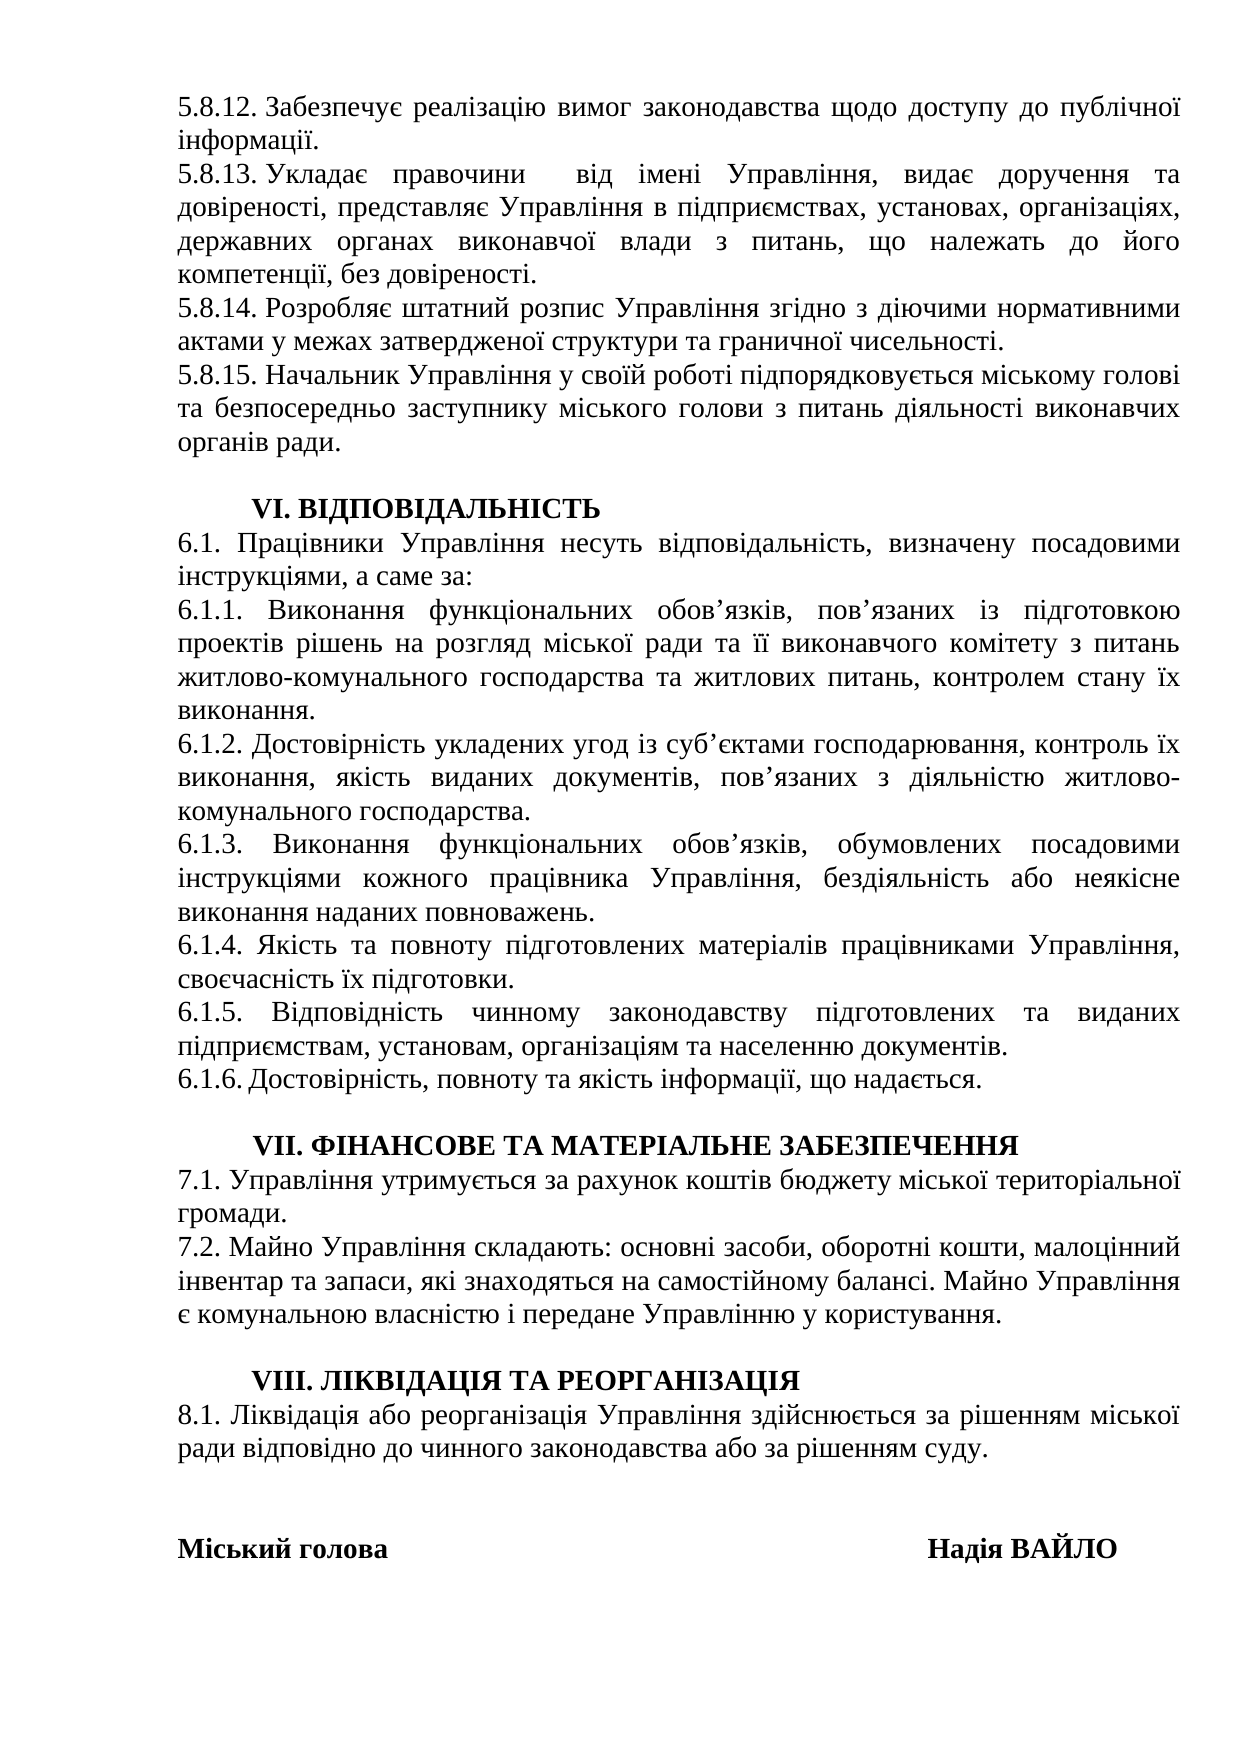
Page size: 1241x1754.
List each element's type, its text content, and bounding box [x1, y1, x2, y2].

text 7.2. Майно Управління складають: основні засоби, оборотні кошти, малоцінний інвентар та запаси, які знаходяться на самостійному балансі. Майно Управління є комунальною власністю і передане Управлінню у користування. [177, 1229, 1181, 1330]
text 6.1.6. Достовірність, повноту та якість інформації, що надається. [177, 1061, 1181, 1095]
text VІ. ВІДПОВІДАЛЬНІСТЬ [177, 491, 1181, 525]
text Міський голова Надія ВАЙЛО [177, 1531, 1181, 1564]
text 8.1. Ліквідація або реорганізація Управління здійснюється за рішенням міської ради відповідно до чинного законодавства або за рішенням суду. [177, 1397, 1181, 1464]
text 5.8.13. Укладає правочини від імені Управління, видає доручення та довіреності, представляє Управління в підприємствах, установах, організаціях, державних органах виконавчої влади з питань, що належать до його компетенції, без довіреності. [177, 156, 1181, 290]
text 6.1.1. Виконання функціональних обов’язків, пов’язаних із підготовкою проектів рішень на розгляд міської ради та її виконавчого комітету з питань житлово-комунального господарства та житлових питань, контролем стану їх виконання. [177, 592, 1181, 726]
text 5.8.12. Забезпечує реалізацію вимог законодавства щодо доступу до публічної інформації. [177, 89, 1181, 156]
text 6.1.5. Відповідність чинному законодавству підготовлених та виданих підприємствам, установам, організаціям та населенню документів. [177, 994, 1181, 1061]
text 6.1.4. Якість та повноту підготовлених матеріалів працівниками Управління, своєчасність їх підготовки. [177, 927, 1181, 994]
text 6.1.2. Достовірність укладених угод із суб’єктами господарювання, контроль їх виконання, якість виданих документів, пов’язаних з діяльністю житлово-комунального господарства. [177, 726, 1181, 827]
text 7.1. Управління утримується за рахунок коштів бюджету міської територіальної громади. [177, 1162, 1181, 1229]
text 5.8.15. Начальник Управління у своїй роботі підпорядковується міському голові та безпосередньо заступнику міського голови з питань діяльності виконавчих органів ради. [177, 357, 1181, 458]
text 6.1. Працівники Управління несуть відповідальність, визначену посадовими інструкціями, а саме за: [177, 525, 1181, 592]
text VІІІ. ЛІКВІДАЦІЯ ТА РЕОРГАНІЗАЦІЯ [177, 1363, 1181, 1397]
text 5.8.14. Розробляє штатний розпис Управління згідно з діючими нормативними актами у межах затвердженої структури та граничної чисельності. [177, 290, 1181, 357]
text VІІ. ФІНАНСОВЕ ТА МАТЕРІАЛЬНЕ ЗАБЕЗПЕЧЕННЯ [252, 1128, 1181, 1162]
text 6.1.3. Виконання функціональних обов’язків, обумовлених посадовими інструкціями кожного працівника Управління, бездіяльність або неякісне виконання наданих повноважень. [177, 827, 1181, 927]
